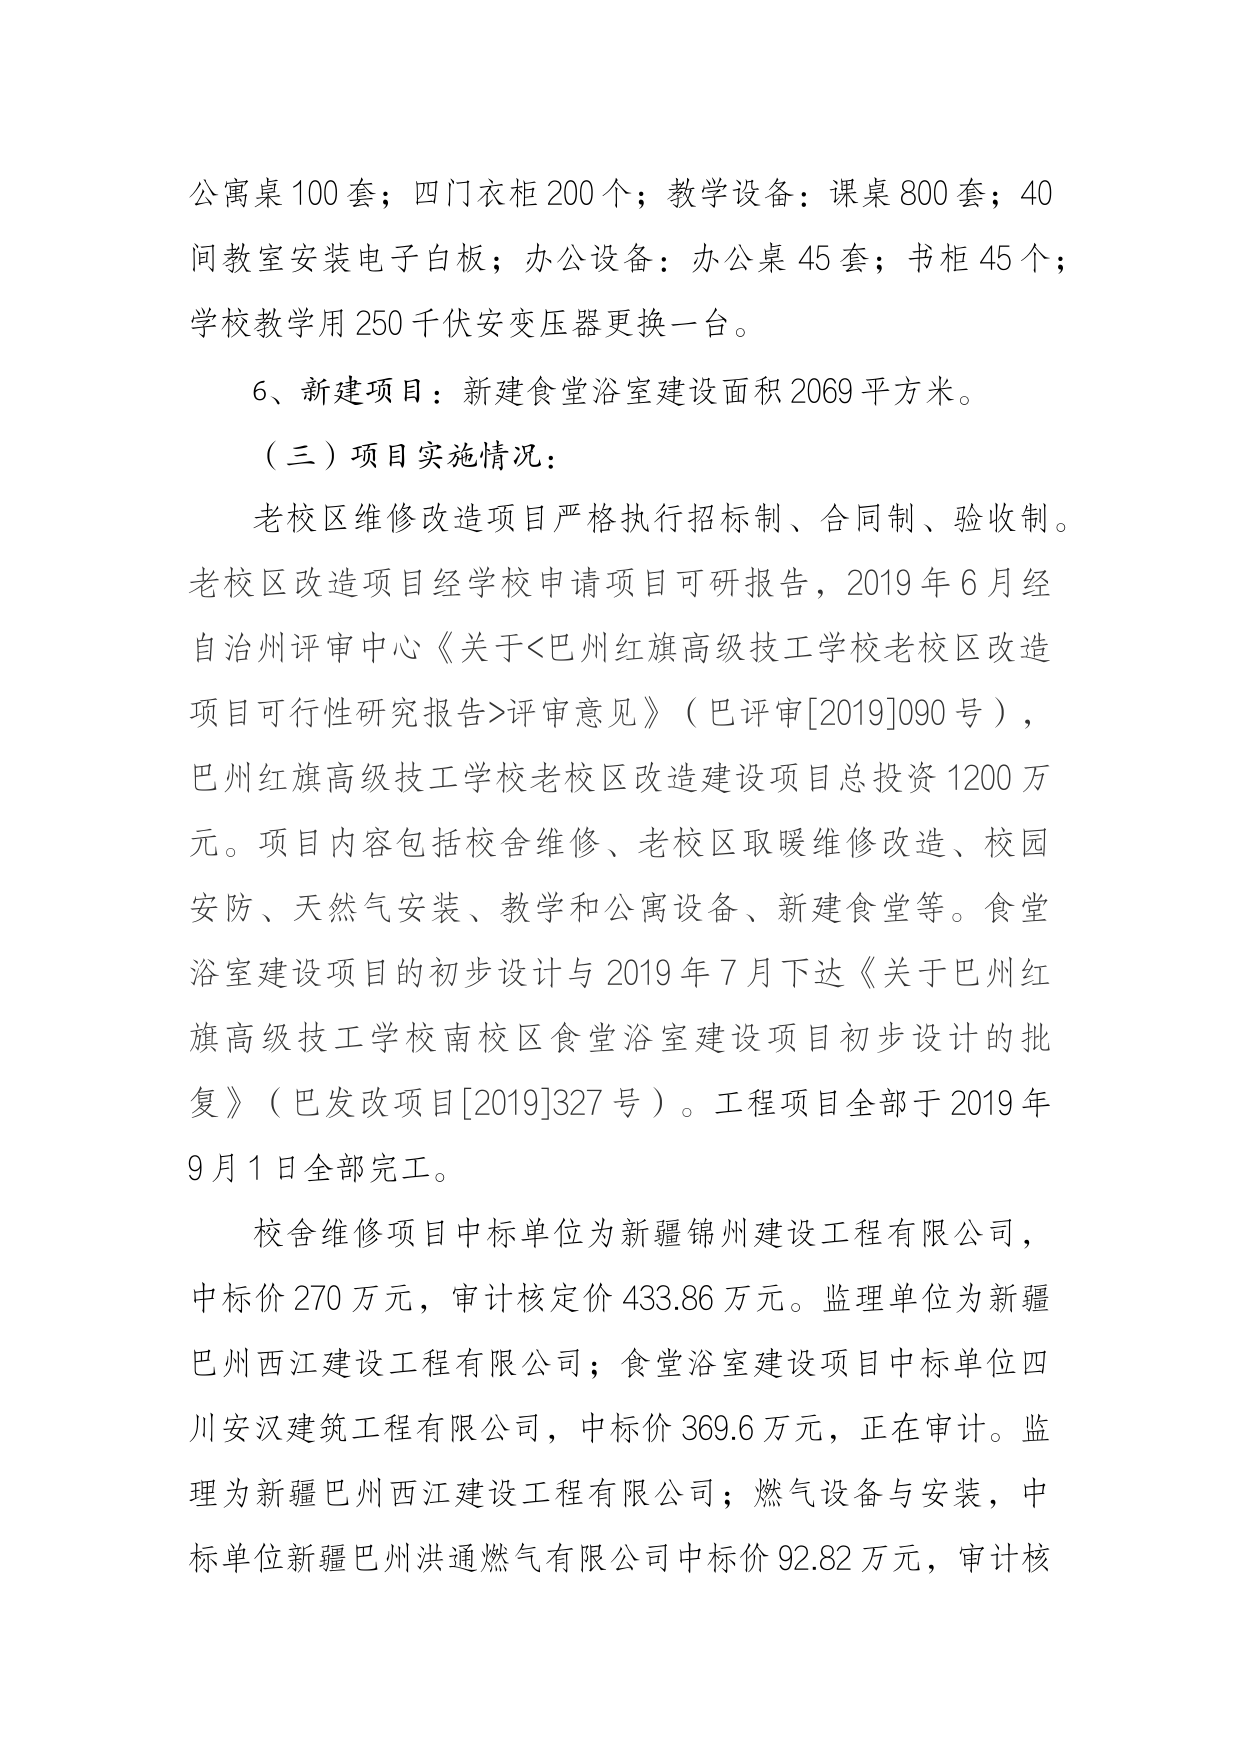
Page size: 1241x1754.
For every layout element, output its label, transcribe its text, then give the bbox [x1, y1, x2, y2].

text （三）项目实施情况： [187, 422, 1053, 487]
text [187, 162, 1053, 357]
text 6、新建项目：新建食堂浴室建设面积2069平方米。 [187, 357, 1053, 422]
text 老校区维修改造项目严格执行招标制、合同制、验收制。老校区改造项目经学校申请项目可研报告，2019年6月经自治州评审中心《关于<巴州红旗高级技工学校老校区改造项目可行性研究报告>评审意见》（巴评审[2019]090号），巴州红旗高级技工学校老校区改造建设项目总投资1200万元。项目内容包括校舍维修、老校区取暖维修改造、校园安防、天然气安装、教学和公寓设备、新建食堂等。食堂浴室建设项目的初步设计与2019年7月下达《关于巴州红旗高级技工学校南校区食堂浴室建设项目初步设计的批复》（巴发改项目[2019]327号）。工程项目全部于2019年9月1日全部完工。 [187, 487, 1053, 1202]
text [187, 1202, 1053, 1592]
